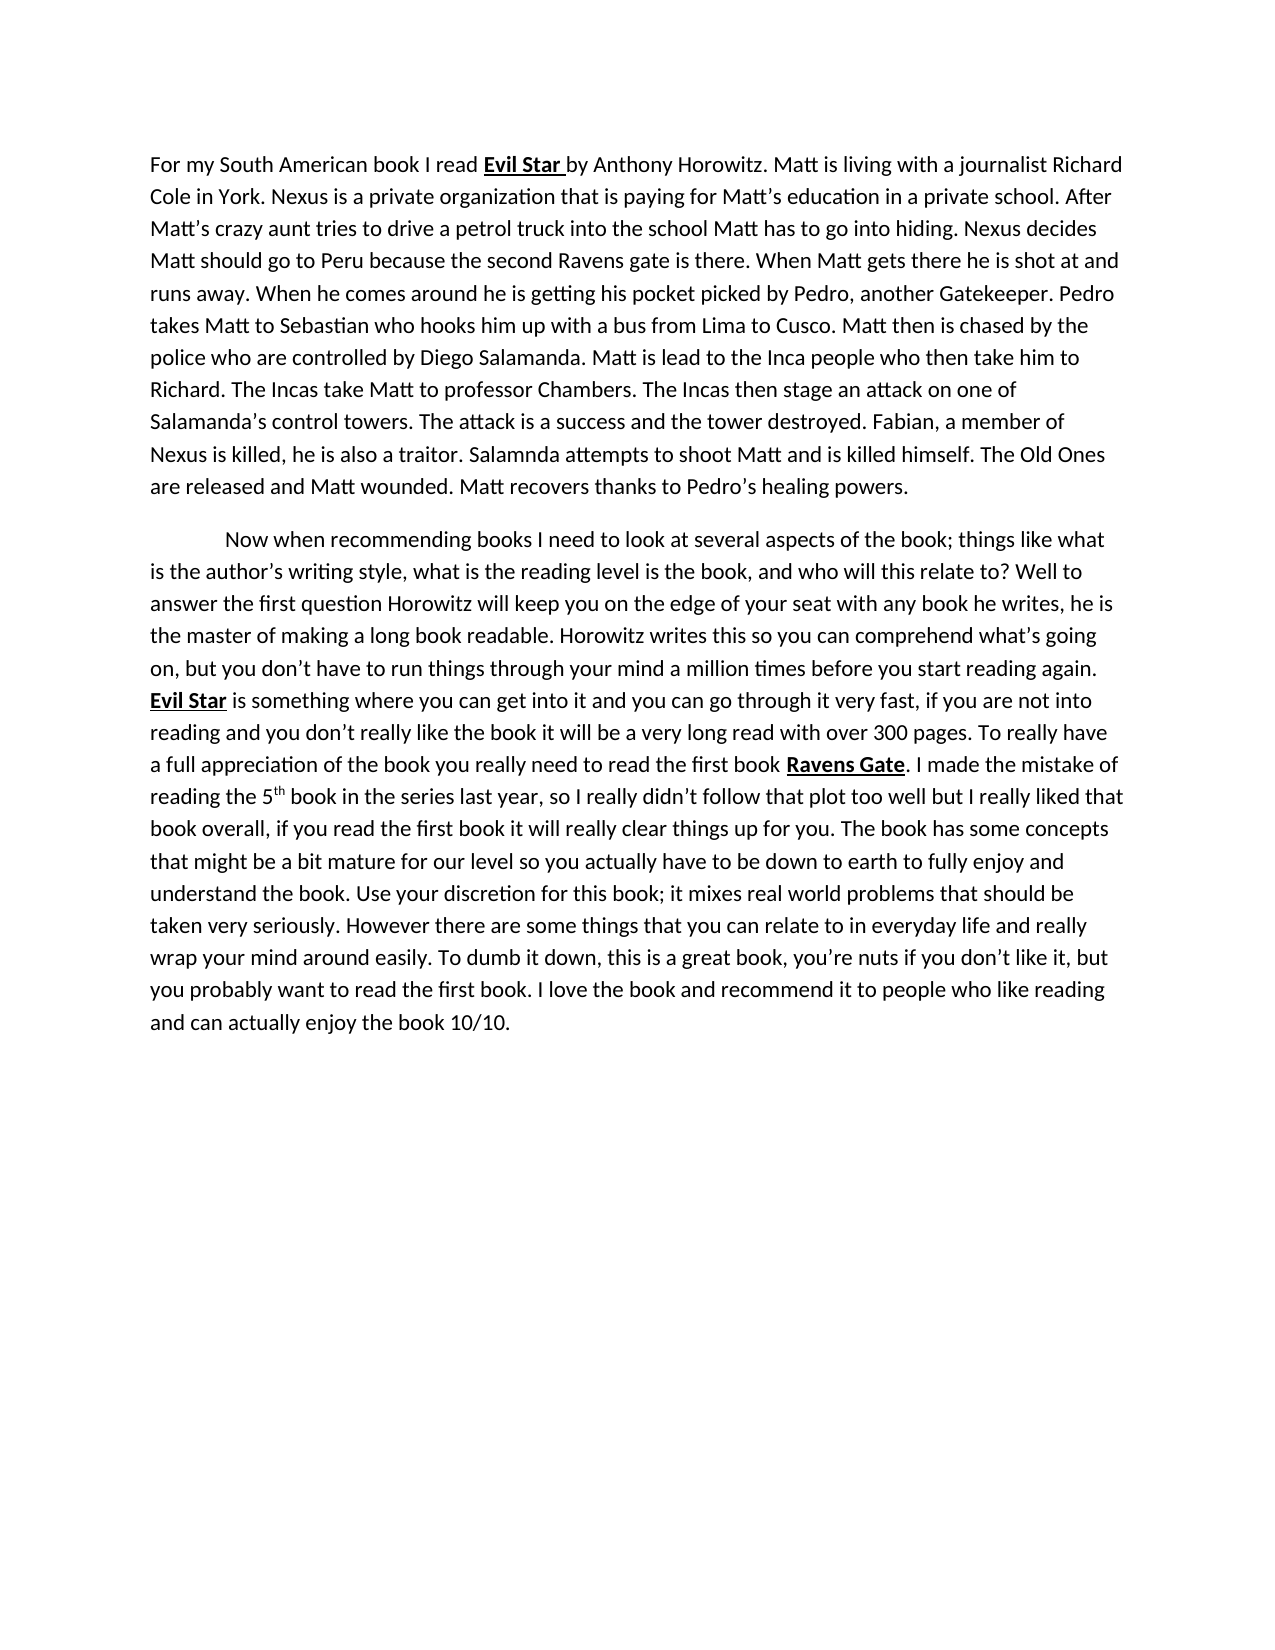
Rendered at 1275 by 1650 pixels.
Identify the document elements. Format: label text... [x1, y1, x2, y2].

text Now when recommending books I need to look at several aspects of the book; things like what is the author’s writing style, what is the reading level is the book, and who will this relate to? Well to answer the first question Horowitz will keep you on the edge of your seat with any book he writes, he is the master of making a long book readable. Horowitz writes this so you can comprehend what’s going on, but you don’t have to run things through your mind a million times before you start reading again. Evil Star is something where you can get into it and you can go through it very fast, if you are not into reading and you don’t really like the book it will be a very long read with over 300 pages. To really have a full appreciation of the book you really need to read the first book Ravens Gate. I made the mistake of reading the 5th book in the series last year, so I really didn’t follow that plot too well but I really liked that book overall, if you read the first book it will really clear things up for you. The book has some concepts that might be a bit mature for our level so you actually have to be down to earth to fully enjoy and understand the book. Use your discretion for this book; it mixes real world problems that should be taken very seriously. However there are some things that you can relate to in everyday life and really wrap your mind around easily. To dumb it down, this is a great book, you’re nuts if you don’t like it, but you probably want to read the first book. I love the book and recommend it to people who like reading and can actually enjoy the book 10/10. [150, 525, 1125, 1036]
text For my South American book I read Evil Star by Anthony Horowitz. Matt is living with a journalist Richard Cole in York. Nexus is a private organization that is paying for Matt’s education in a private school. After Matt’s crazy aunt tries to drive a petrol truck into the school Matt has to go into hiding. Nexus decides Matt should go to Peru because the second Ravens gate is there. When Matt gets there he is shot at and runs away. When he comes around he is getting his pocket picked by Pedro, another Gatekeeper. Pedro takes Matt to Sebastian who hooks him up with a bus from Lima to Cusco. Matt then is chased by the police who are controlled by Diego Salamanda. Matt is lead to the Inca people who then take him to Richard. The Incas take Matt to professor Chambers. The Incas then stage an attack on one of Salamanda’s control towers. The attack is a success and the tower destroyed. Fabian, a member of Nexus is killed, he is also a traitor. Salamnda attempts to shoot Matt and is killed himself. The Old Ones are released and Matt wounded. Matt recovers thanks to Pedro’s healing powers. [150, 150, 1125, 500]
